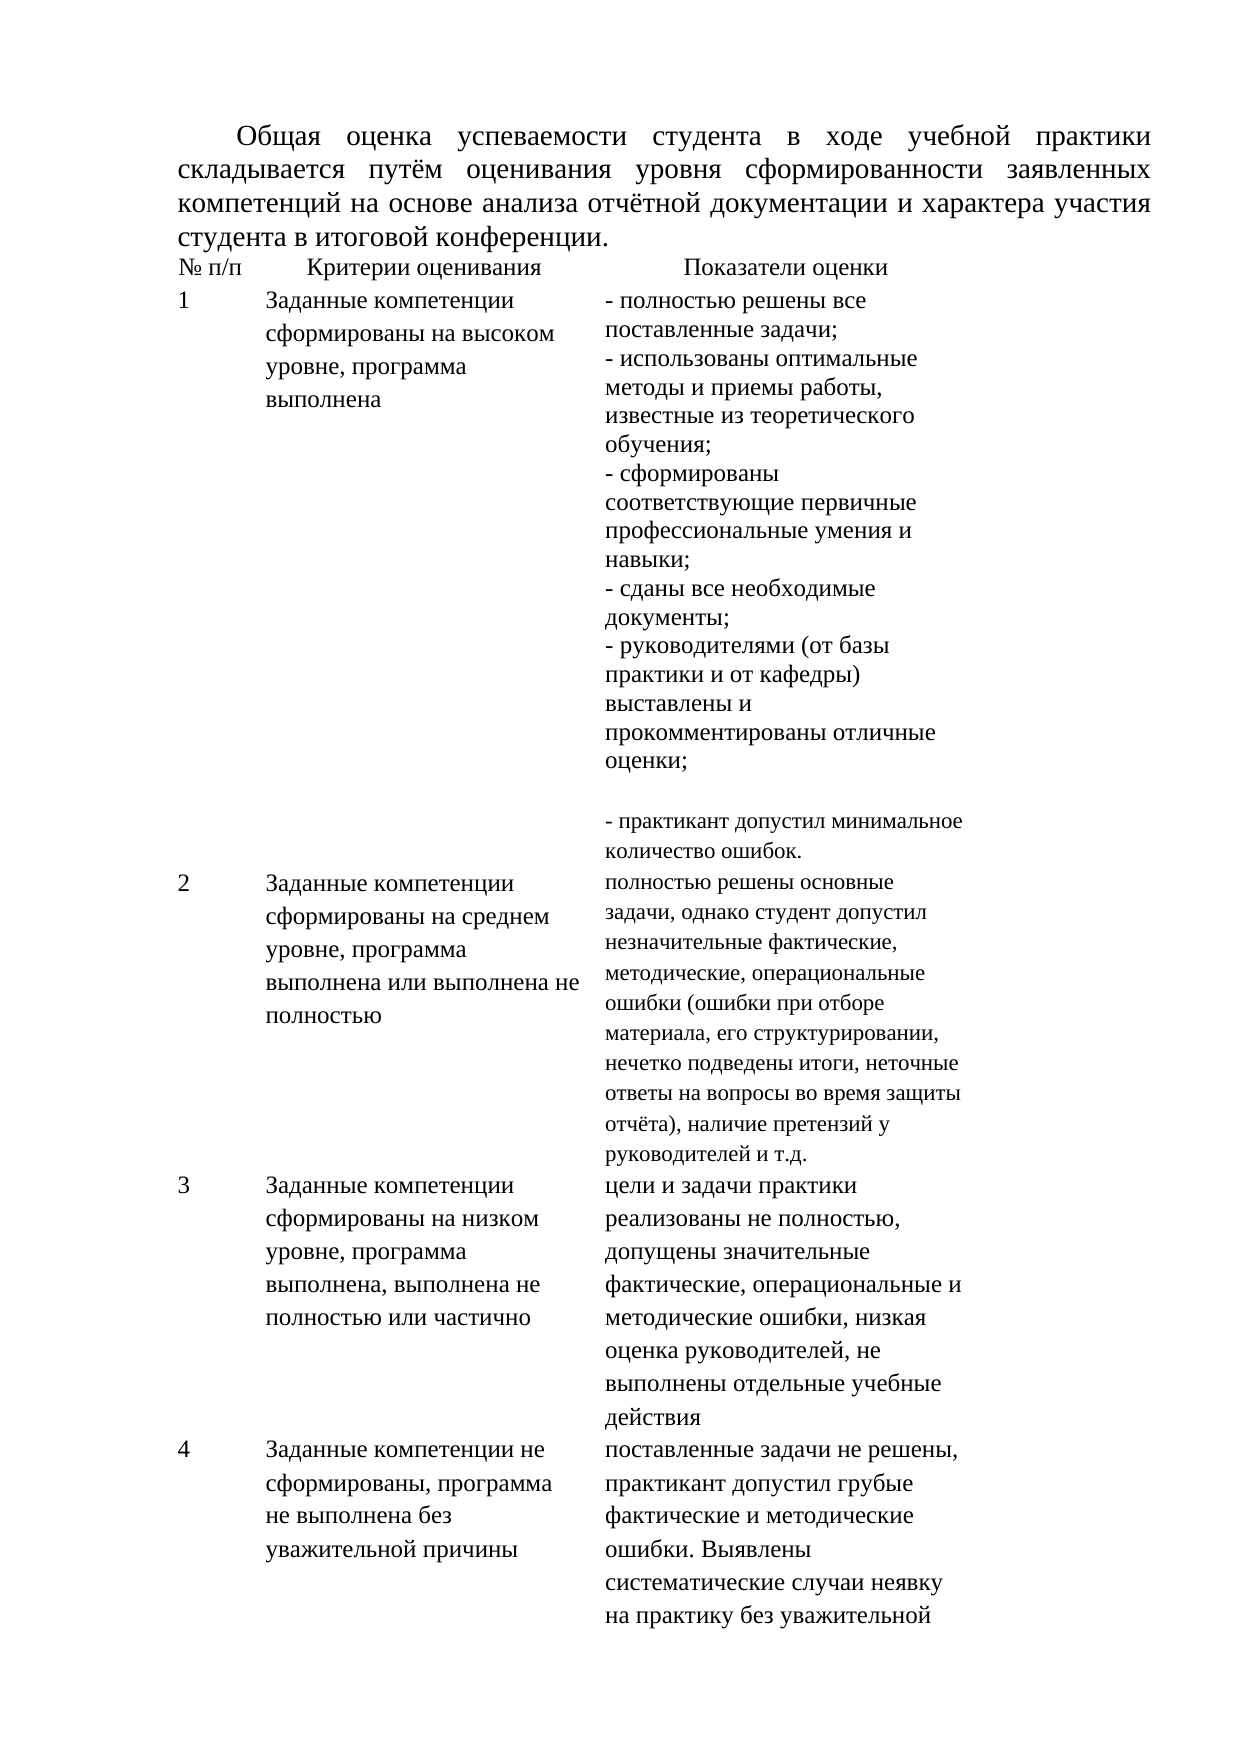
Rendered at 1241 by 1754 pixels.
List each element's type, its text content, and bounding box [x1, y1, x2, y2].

table_cell 4 [166, 1435, 254, 1628]
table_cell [254, 1435, 594, 1628]
table_cell цели и задачи практики реализованы не полностью, допущены значительные фактические, операциональные и методические ошибки, низкая оценка руководителей, не выполнены отдельные учебные действия [594, 1170, 978, 1434]
table_cell Заданные компетенции сформированы на низком уровне, программа выполнена, выполнена не полностью или частично [254, 1170, 594, 1434]
table_header Критерии оценивания [254, 252, 594, 285]
table_cell 1 [166, 285, 254, 868]
table_cell - полностью решены все поставленные задачи; - использованы оптимальные методы и приемы работы, известные из теоретического обучения; - сформированы соответствующие первичные профессиональные умения и навыки; - сданы все необходимые документы; - руководителями (от базы практики и от кафедры) выставлены и прокомментированы отличные оценки; - практикант допустил минимальное количество ошибок. [594, 285, 978, 868]
table_cell Заданные компетенции сформированы на среднем уровне, программа выполнена или выполнена не полностью [254, 868, 594, 1170]
table_header Показатели оценки [594, 252, 978, 285]
table_cell 3 [166, 1170, 254, 1434]
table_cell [594, 1435, 978, 1628]
table_header № п/п [166, 252, 254, 285]
table_cell полностью решены основные задачи, однако студент допустил незначительные фактические, методические, операциональные ошибки (ошибки при отборе материала, его структурировании, нечетко подведены итоги, неточные ответы на вопросы во время защиты отчёта), наличие претензий у руководителей и т.д. [594, 868, 978, 1170]
list Общая оценка успеваемости студента в ходе учебной практики складывается путём оценивания уровня сформированности заявленных компетенций на основе анализа отчётной документации и характера участия студента в итоговой конференции. [177, 118, 1152, 252]
table_cell 2 [166, 868, 254, 1170]
table_cell Заданные компетенции сформированы на высоком уровне, программа выполнена [254, 285, 594, 868]
